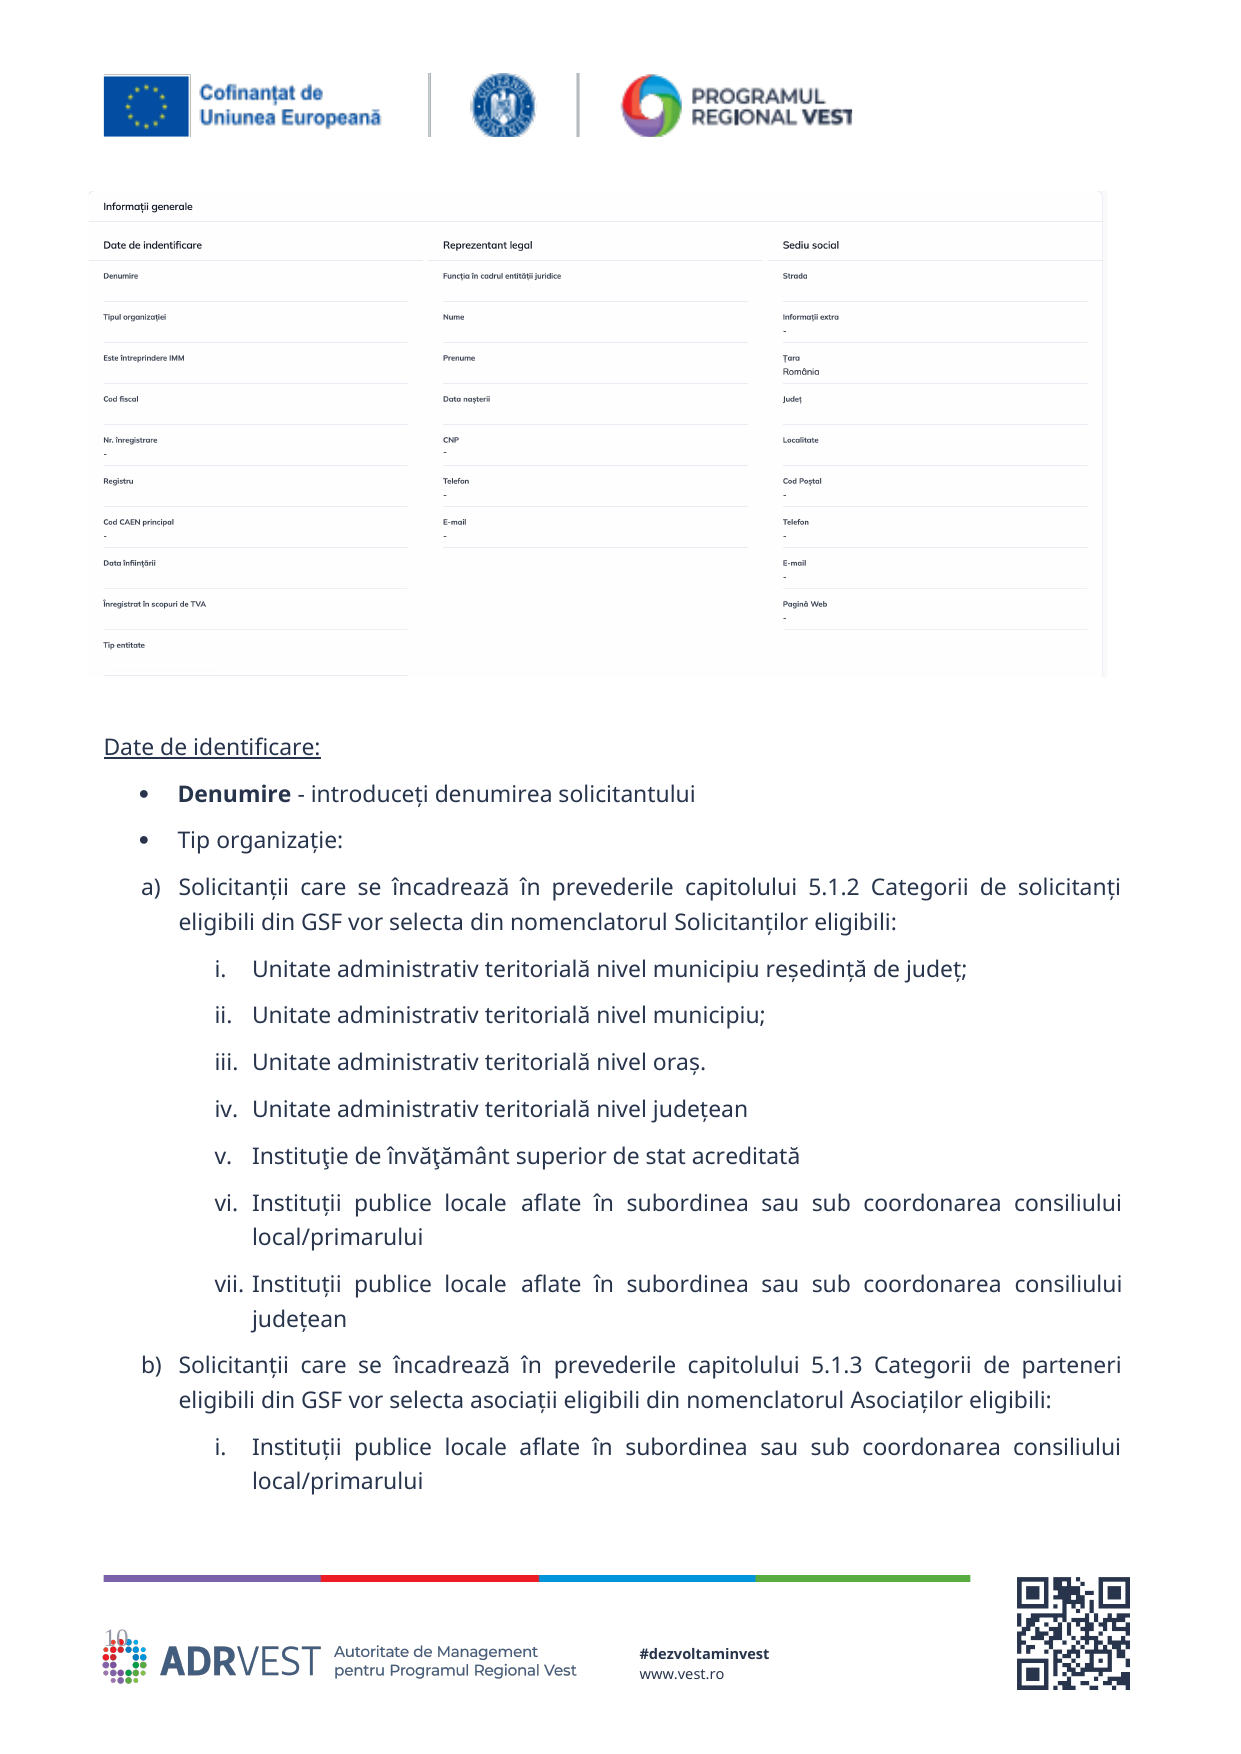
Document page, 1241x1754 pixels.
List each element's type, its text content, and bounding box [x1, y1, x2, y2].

list Unitate administrativ teritorială nivel municipiu; [214, 999, 1122, 1031]
text Date de identificare: [103, 731, 1122, 762]
list Unitate administrativ teritorială nivel județean [214, 1093, 1122, 1124]
picture [1008, 1568, 1139, 1699]
picture [88, 191, 1108, 677]
list Solicitanții care se încadrează în prevederile capitolului 5.1.2 Categorii de solicitanți eligibili din GSF vor selecta din nomenclatorul Solicitanților eligibili: [141, 871, 1122, 937]
list Instituţie de învăţământ superior de stat acreditată [214, 1140, 1122, 1171]
list Unitate administrativ teritorială nivel oraș. [214, 1046, 1122, 1077]
list Instituții publice locale aflate în subordinea sau sub coordonarea consiliului județean [214, 1268, 1122, 1334]
list Denumire - introduceți denumirea solicitantului [140, 777, 1122, 809]
list Unitate administrativ teritorială nivel municipiu reședință de județ; [214, 952, 1122, 984]
list Instituții publice locale aflate în subordinea sau sub coordonarea consiliului local/primarului [214, 1187, 1122, 1252]
list Solicitanții care se încadrează în prevederile capitolului 5.1.3 Categorii de parteneri eligibili din GSF vor selecta asociații eligibili din nomenclatorul Asociaților eligibili: [141, 1349, 1122, 1415]
picture [93, 1636, 582, 1687]
list Instituții publice locale aflate în subordinea sau sub coordonarea consiliului local/primarului [214, 1431, 1122, 1496]
list Tip organizație: [140, 824, 1122, 856]
